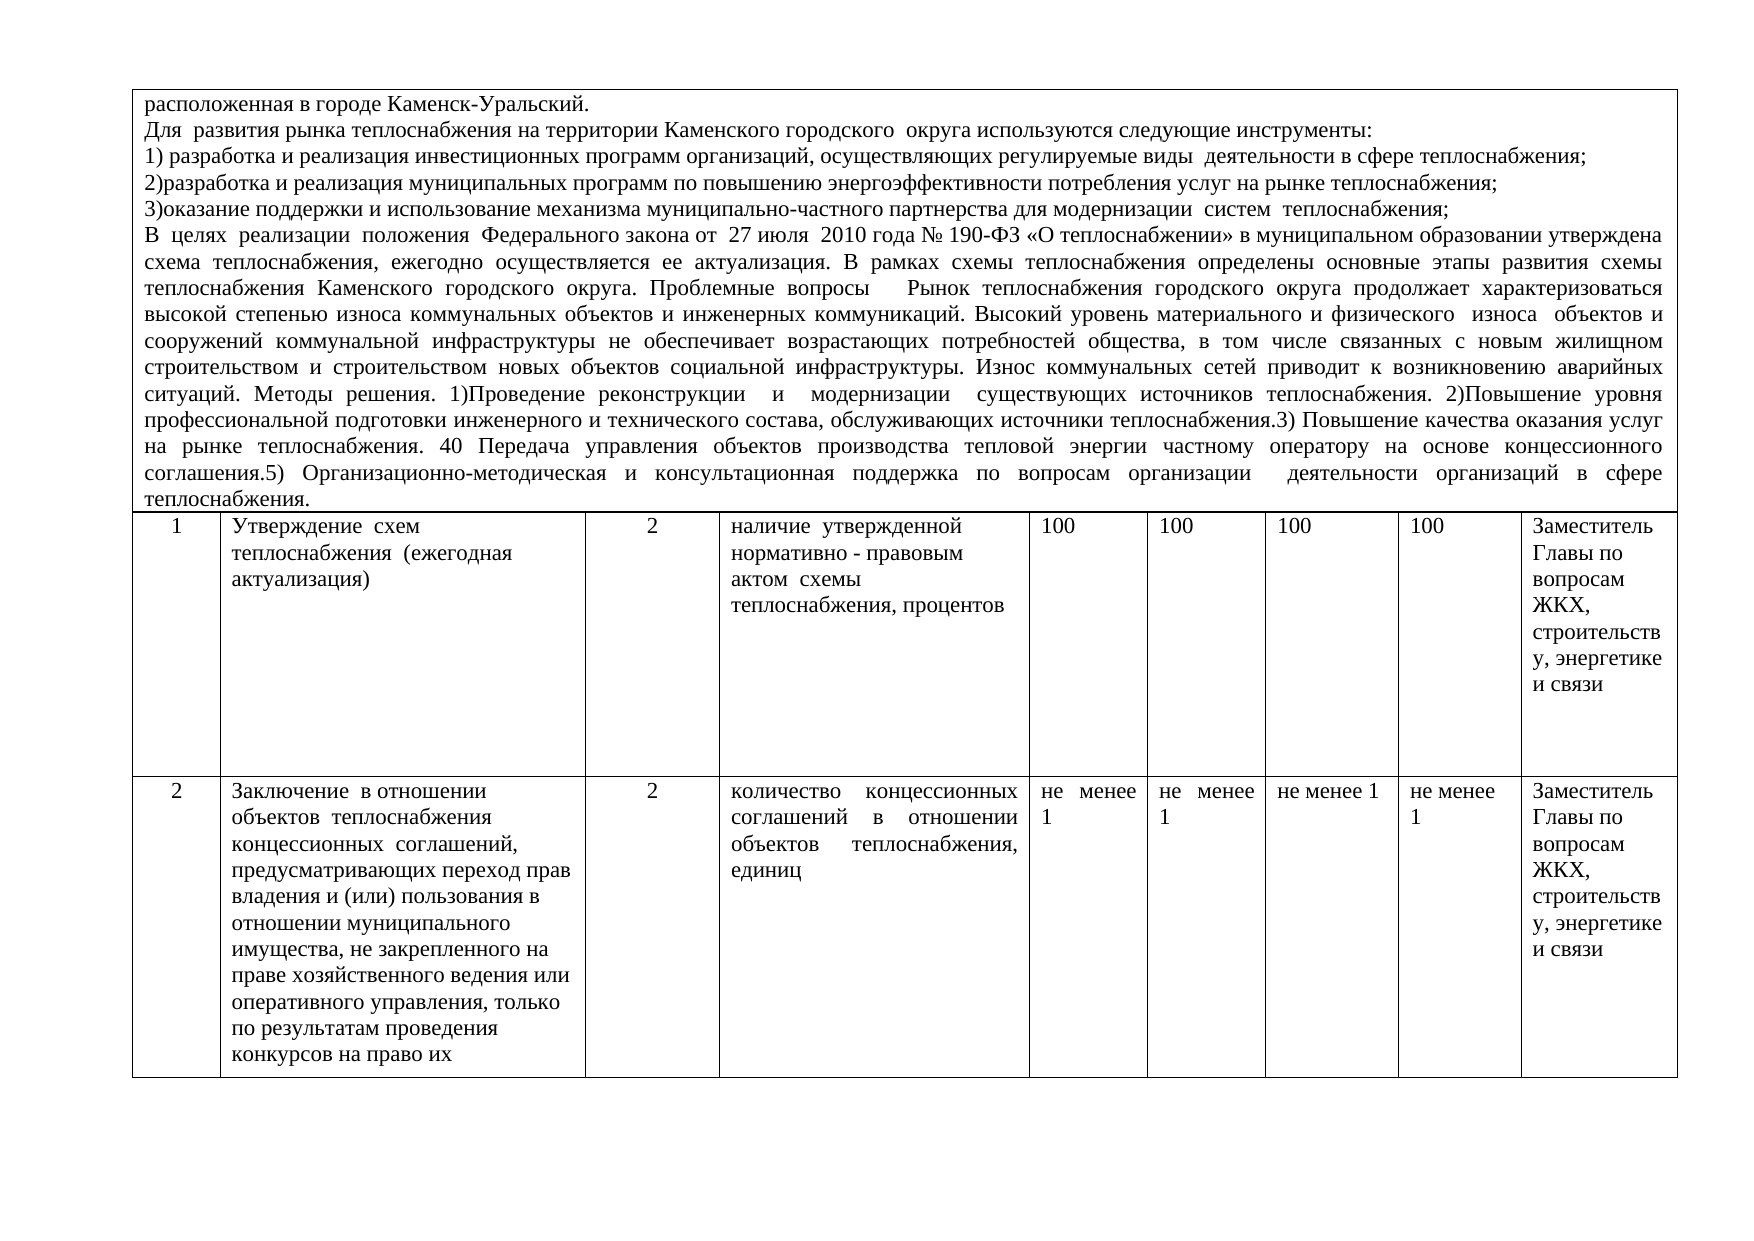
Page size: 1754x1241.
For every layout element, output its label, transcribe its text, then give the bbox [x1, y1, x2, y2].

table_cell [133, 90, 1677, 511]
table_cell не менее 1 [1266, 777, 1398, 1077]
table_cell 2 [586, 513, 719, 776]
table_cell не менее 1 [1030, 777, 1147, 1077]
table_cell Заместитель Главы по вопросам ЖКХ, строительству, энергетике и связи [1522, 513, 1677, 776]
table_cell 100 [1399, 513, 1521, 776]
table_cell не менее 1 [1399, 777, 1521, 1077]
table_cell 100 [1030, 513, 1147, 776]
table_cell 1 [133, 513, 220, 776]
table_cell 2 [586, 777, 719, 1077]
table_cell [1522, 777, 1677, 1077]
table_cell 100 [1148, 513, 1265, 776]
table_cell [221, 777, 585, 1077]
table_cell наличие утвержденной нормативно - правовым актом схемы теплоснабжения, процентов [720, 513, 1029, 776]
table_cell не менее 1 [1148, 777, 1265, 1077]
table_cell 2 [133, 777, 220, 1077]
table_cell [720, 777, 1029, 1077]
table_cell Утверждение схем теплоснабжения (ежегодная актуализация) [221, 513, 585, 776]
table_cell 100 [1266, 513, 1398, 776]
